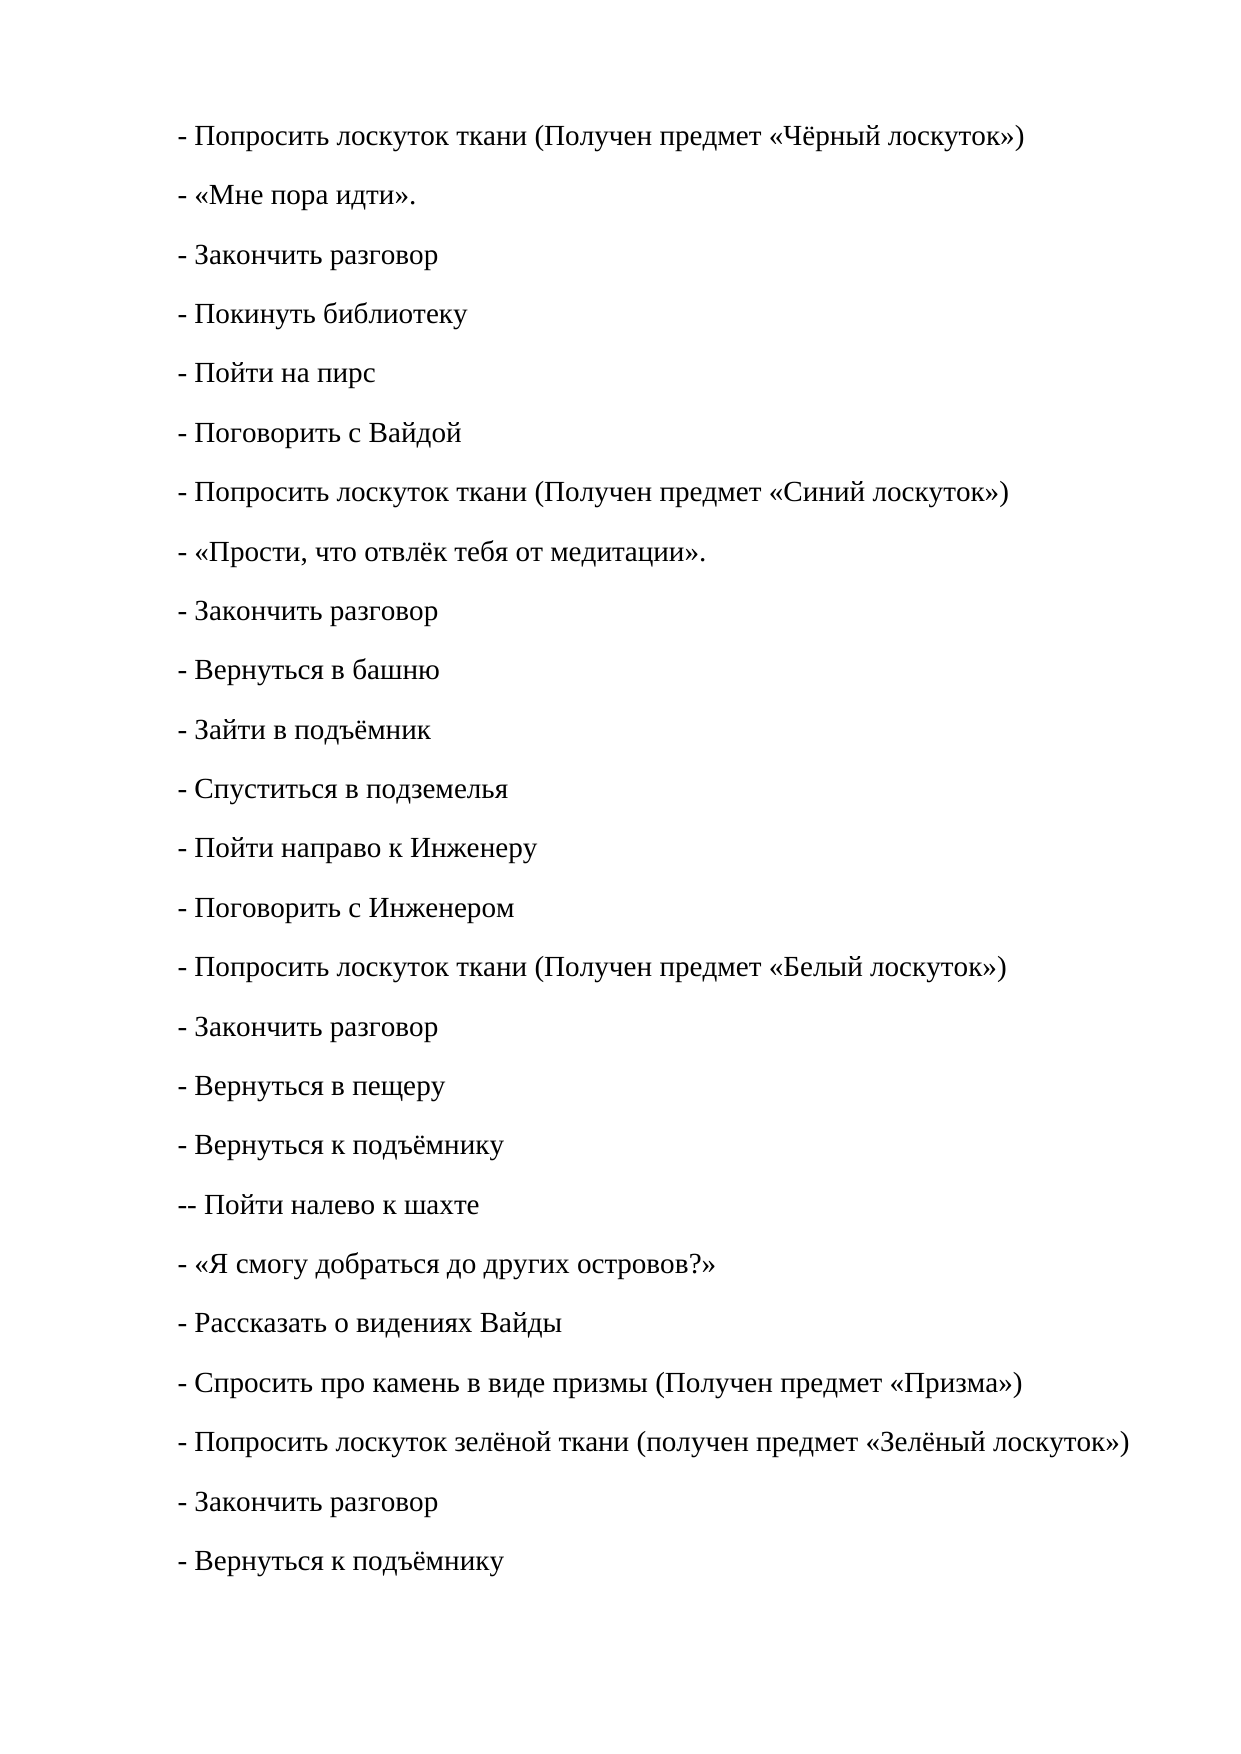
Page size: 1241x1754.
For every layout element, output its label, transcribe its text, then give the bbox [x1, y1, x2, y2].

text - Вернуться в пещеру [177, 1068, 1152, 1102]
text - Покинуть библиотеку [177, 296, 1152, 330]
text - «Прости, что отвлёк тебя от медитации». [177, 534, 1152, 567]
text - Вернуться к подъёмнику [177, 1127, 1152, 1161]
text - Пойти на пирс [177, 356, 1152, 389]
text - Попросить лоскуток ткани (Получен предмет «Чёрный лоскуток») [177, 118, 1152, 152]
text - Попросить лоскуток зелёной ткани (получен предмет «Зелёный лоскуток») [629, 1424, 1152, 1458]
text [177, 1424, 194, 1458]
text - Спуститься в подземелья [177, 771, 1152, 805]
text - «Мне пора идти». [177, 177, 1152, 211]
text - Вернуться к подъёмнику [177, 1543, 1152, 1577]
text - Вернуться в башню [177, 652, 1152, 686]
text - Поговорить с Инженером [177, 890, 1152, 923]
text - Зайти в подъёмник [177, 712, 1152, 745]
text - Рассказать о видениях Вайды [177, 1306, 1152, 1339]
text - Закончить разговор [177, 1484, 1152, 1517]
text - Попросить лоскуток ткани (Получен предмет «Белый лоскуток») [177, 949, 1152, 983]
text - Спросить про камень в виде призмы (Получен предмет «Призма») [177, 1365, 1152, 1398]
text - Закончить разговор [177, 593, 1152, 627]
text -- Пойти налево к шахте [177, 1187, 1152, 1220]
text - Пойти направо к Инженеру [177, 831, 1152, 864]
text - Попросить лоскуток ткани (Получен предмет «Синий лоскуток») [177, 474, 1152, 508]
text - Закончить разговор [177, 237, 1152, 270]
text - «Я смогу добраться до других островов?» [177, 1246, 1152, 1280]
text - Поговорить с Вайдой [177, 415, 1152, 448]
text - Закончить разговор [177, 1009, 1152, 1042]
